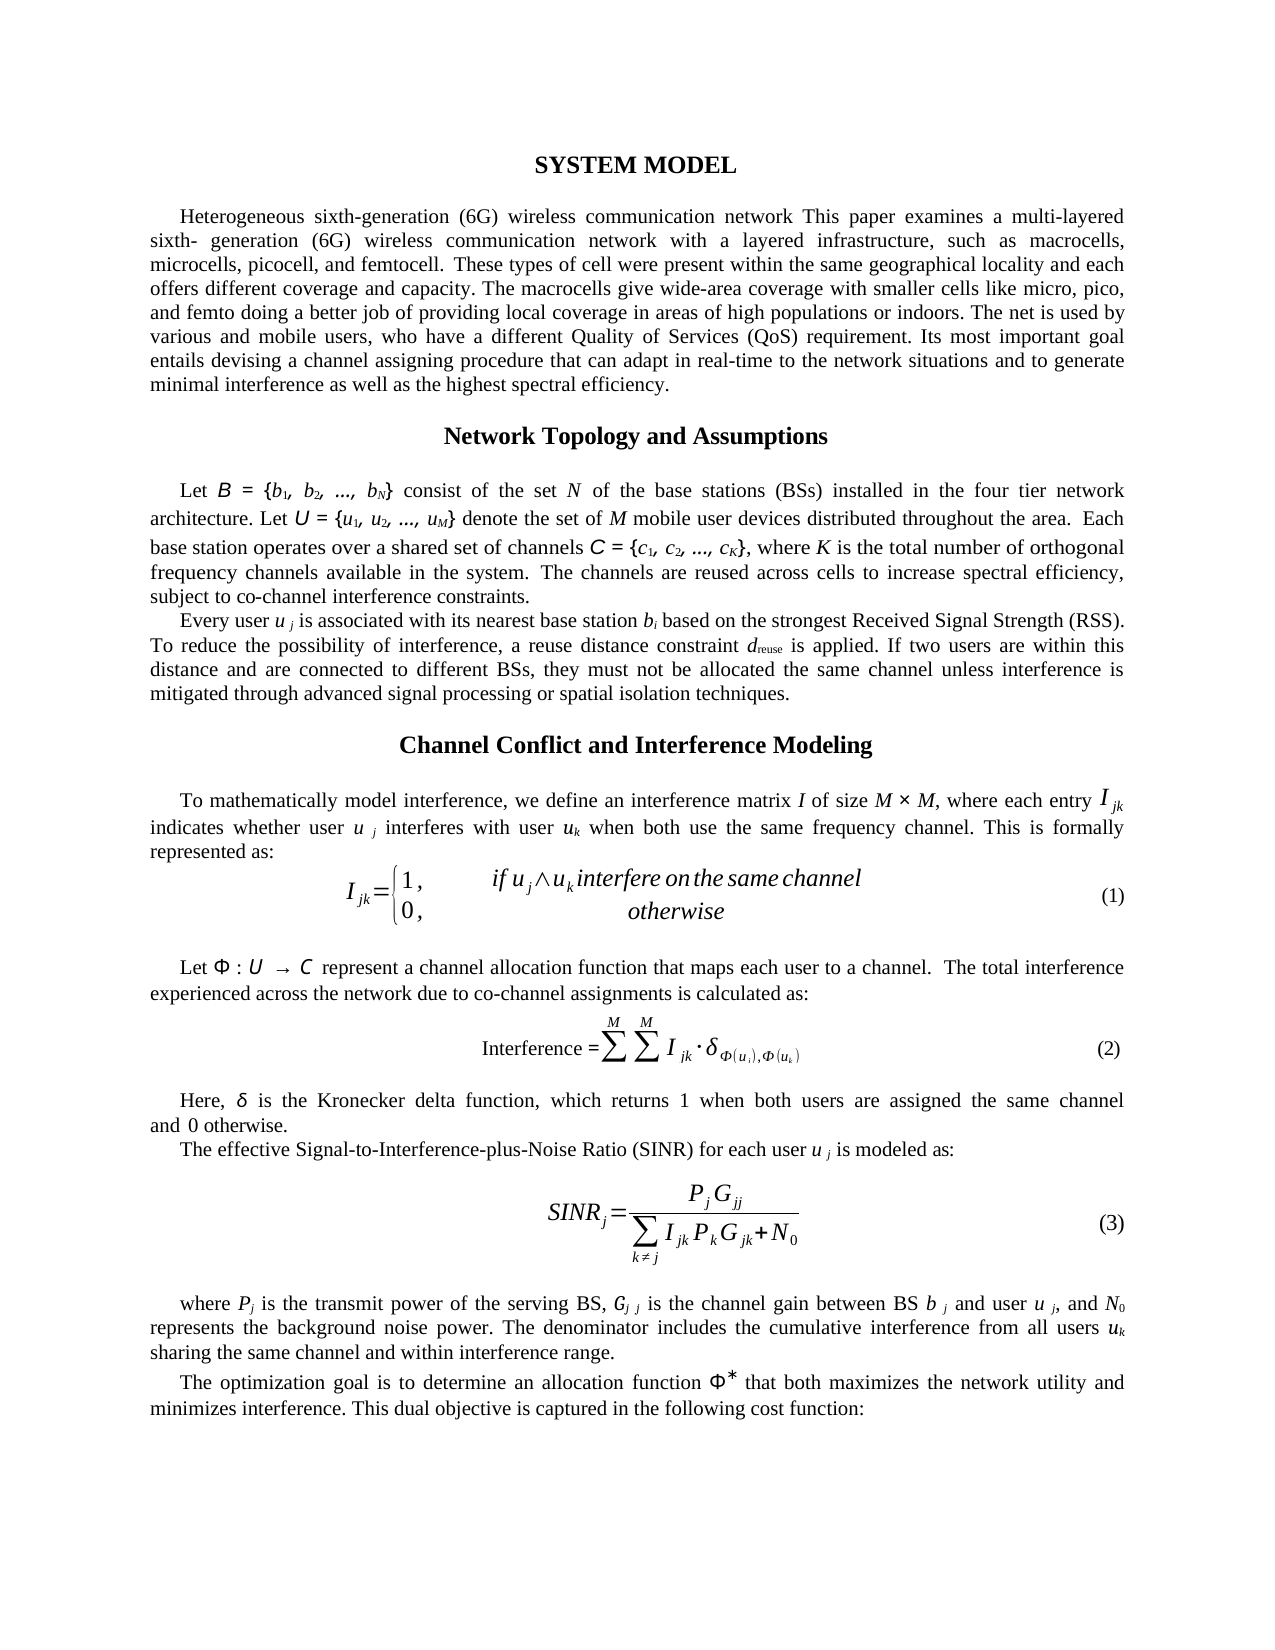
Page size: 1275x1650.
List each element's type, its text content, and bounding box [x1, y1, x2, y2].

text Let B = {b1, b2, ..., bN} consist of the set N of the base stations (BSs) installed in the four tier network architecture. Let U = {u1, u2, ..., uM} denote the set of M mobile user devices distributed throughout the area. Each base station operates over a shared set of channels C = {c1, c2, ..., cK}, where K is the total number of orthogonal frequency channels available in the system. The channels are reused across cells to increase spectral efficiency, subject to co-channel interference constraints. [150, 475, 1125, 608]
subtitle Channel Conflict and Interference Modeling [150, 730, 1122, 758]
text Heterogeneous sixth-generation (6G) wireless communication network This paper examines a multi-layered sixth- generation (6G) wireless communication network with a layered infrastructure, such as macrocells, microcells, picocell, and femtocell. These types of cell were present within the same geographical locality and each offers different coverage and capacity. The macrocells give wide-area coverage with smaller cells like micro, pico, and femto doing a better job of providing local coverage in areas of high populations or indoors. The net is used by various and mobile users, who have a different Quality of Services (QoS) requirement. Its most important goal entails devising a channel assigning procedure that can adapt in real-time to the network situations and to generate minimal interference as well as the highest spectral efficiency. [150, 204, 1125, 396]
text Here, δ is the Kronecker delta function, which returns 1 when both users are assigned the same channel and 0 otherwise. [150, 1087, 1125, 1137]
text (3) [150, 1180, 1125, 1266]
text The optimization goal is to determine an allocation function Φ∗ that both maximizes the network utility and minimizes interference. This dual objective is captured in the following cost function: [150, 1364, 1125, 1420]
text Let Φ : U → C represent a channel allocation function that maps each user to a channel. The total interference experienced across the network due to co-channel assignments is calculated as: [150, 952, 1125, 1004]
text Every user u j is associated with its nearest base station bi based on the strongest Received Signal Strength (RSS). To reduce the possibility of interference, a reuse distance constraint dreuse is applied. If two users are within this distance and are connected to different BSs, they must not be allocated the same channel unless interference is mitigated through advanced signal processing or spatial isolation techniques. [150, 608, 1125, 705]
text (1) [150, 863, 1125, 926]
text The effective Signal-to-Interference-plus-Noise Ratio (SINR) for each user u j is modeled as: [150, 1137, 1125, 1161]
text Interference = (2) [482, 1029, 1125, 1062]
subtitle SYSTEM MODEL [150, 150, 1122, 179]
text where Pj is the transmit power of the serving BS, Gj j is the channel gain between BS b j and user u j, and N0 represents the background noise power. The denominator includes the cumulative interference from all users uk sharing the same channel and within interference range. [150, 1291, 1125, 1364]
subtitle Network Topology and Assumptions [150, 421, 1122, 450]
text To mathematically model interference, we define an interference matrix I of size M × M, where each entry indicates whether user u j interferes with user uk when both use the same frequency channel. This is formally represented as: [150, 783, 1125, 863]
